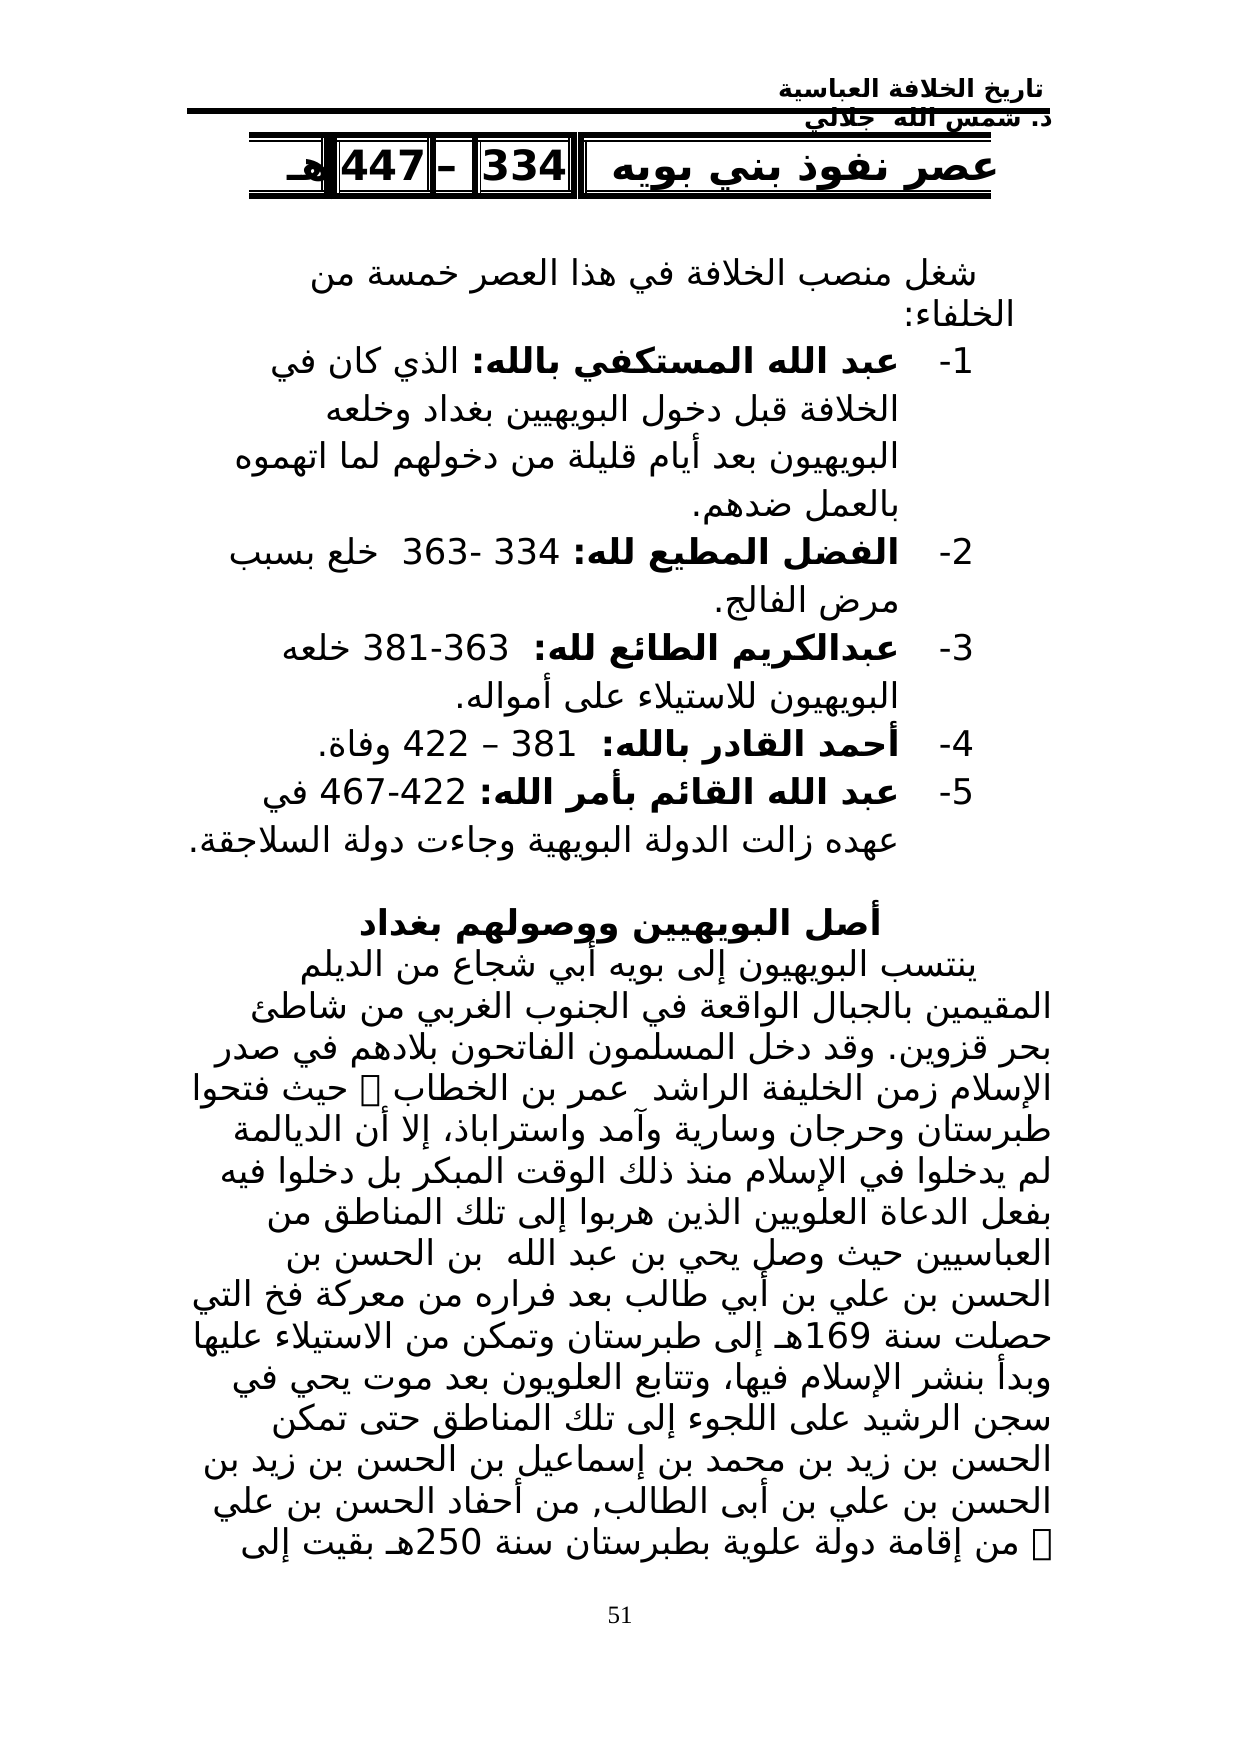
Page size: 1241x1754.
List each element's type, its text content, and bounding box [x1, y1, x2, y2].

text أصل البويهيين ووصولهم بغداد [187, 903, 1053, 944]
list الفضل المطيع لله: 334 -363 خلع بسبب مرض الفالج. [187, 526, 939, 622]
list عبدالكريم الطائع لله: 363-381 خلعه البويهيون للاستيلاء على أمواله. [187, 622, 939, 718]
list أحمد القادر بالله: 381 – 422 وفاة. [187, 718, 939, 766]
text عصر نفوذ بني بويه 334 –447هـ [481, 142, 568, 190]
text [187, 944, 1053, 1563]
text عصر نفوذ بني بويه 334 –447هـ [436, 142, 472, 190]
text عصر نفوذ بني بويه 334 –447هـ [584, 132, 1053, 199]
text عصر نفوذ بني بويه 334 –447هـ [340, 142, 427, 190]
text عصر نفوذ بني بويه 334 –447هـ [187, 132, 324, 199]
list عبد الله القائم بأمر الله: 422-467 في عهده زالت الدولة البويهية وجاءت دولة السلاجقة. [187, 766, 939, 862]
text شغل منصب الخلافة في هذا العصر خمسة من الخلفاء: [187, 252, 1015, 335]
list عبد الله المستكفي بالله: الذي كان في الخلافة قبل دخول البويهيين بغداد وخلعه البويهيون بعد أيام قليلة من دخولهم لما اتهموه بالعمل ضدهم. [187, 335, 939, 526]
